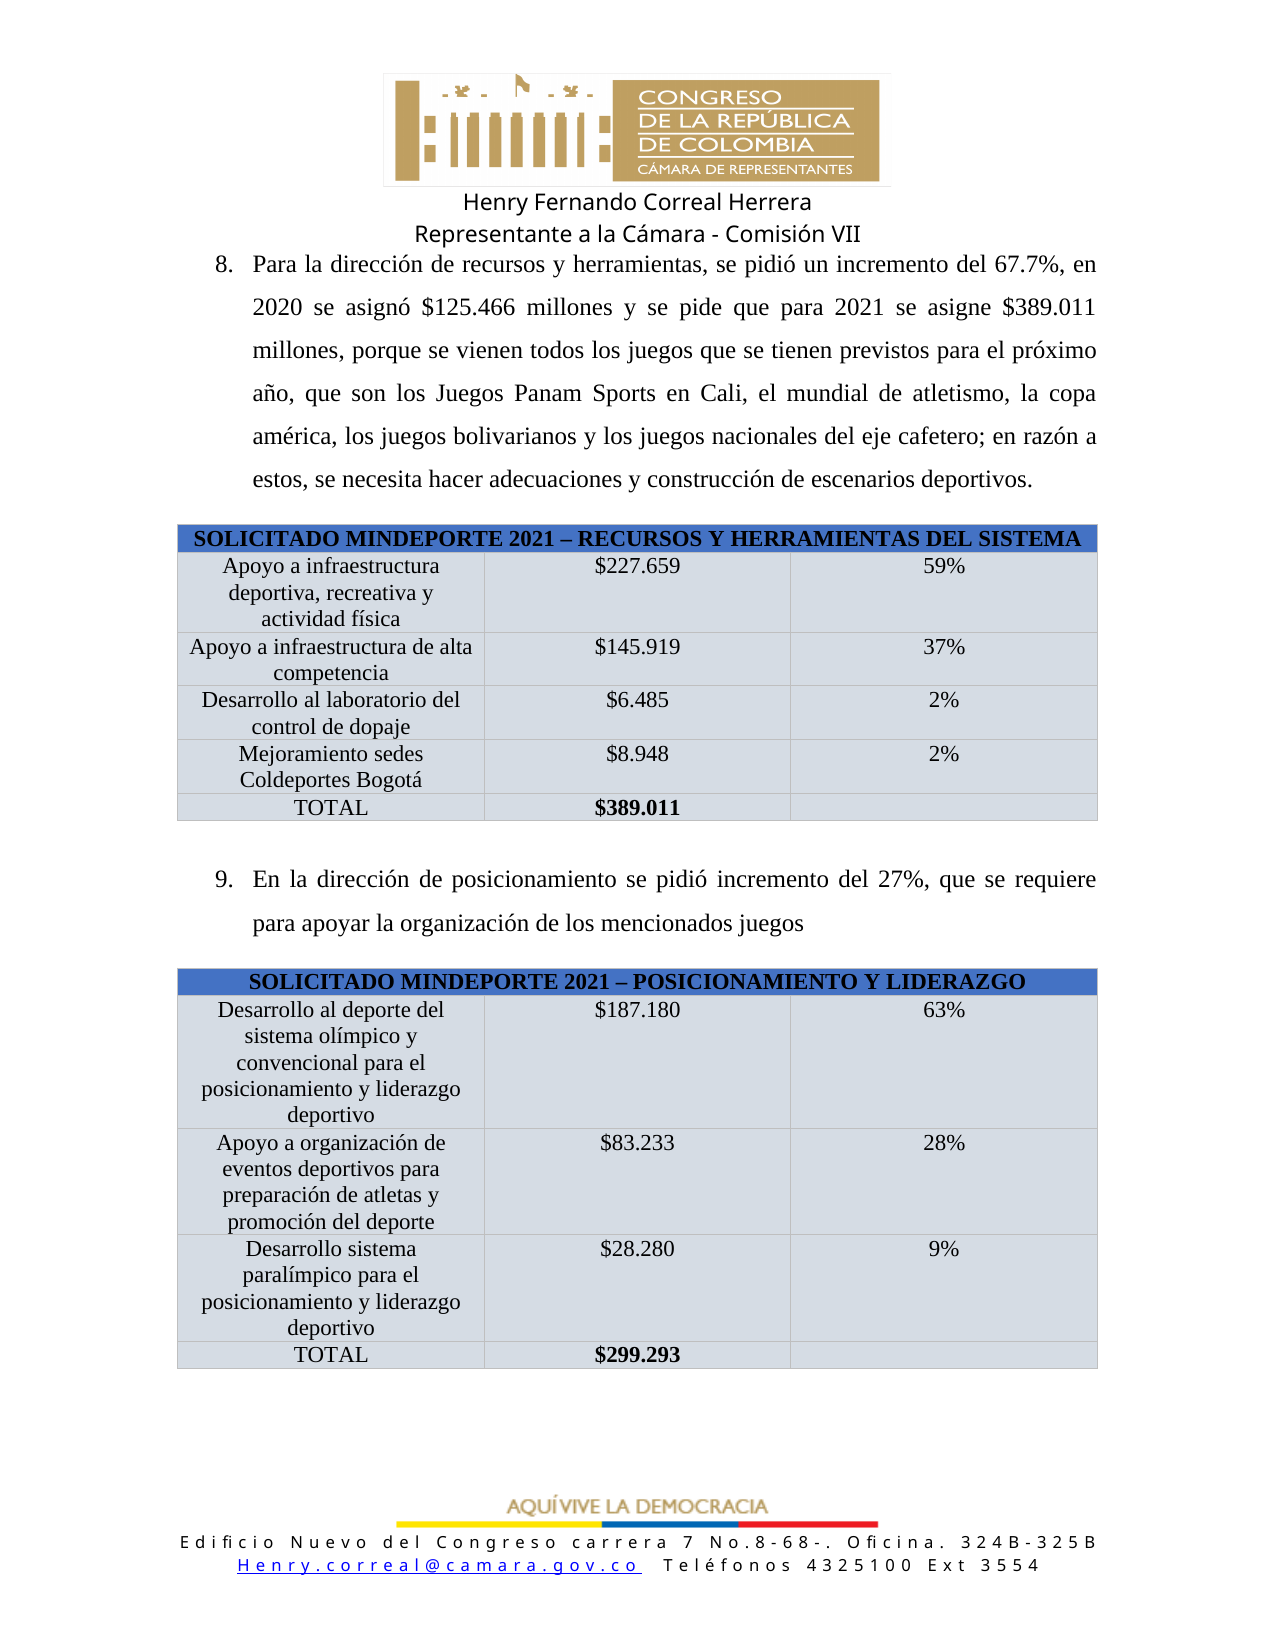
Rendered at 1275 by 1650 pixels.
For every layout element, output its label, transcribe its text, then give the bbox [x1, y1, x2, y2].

table_cell Desarrollo sistema paralímpico para el posicionamiento y liderazgo deportivo [178, 1235, 484, 1341]
table_cell $6.485 [485, 686, 790, 739]
table_cell [791, 794, 1097, 820]
table_cell 9% [791, 1235, 1097, 1341]
table_header SOLICITADO MINDEPORTE 2021 – RECURSOS Y HERRAMIENTAS DEL SISTEMA [178, 525, 1097, 552]
table_cell $389.011 [485, 794, 790, 820]
table_cell TOTAL [178, 1342, 484, 1368]
table_cell 2% [791, 740, 1097, 793]
table_cell Apoyo a organización de eventos deportivos para preparación de atletas y promoción del deporte [178, 1129, 484, 1234]
table_cell 37% [791, 633, 1097, 685]
table_cell $299.293 [485, 1342, 790, 1368]
table_cell [791, 1342, 1097, 1368]
table_cell TOTAL [178, 794, 484, 820]
table_cell $8.948 [485, 740, 790, 793]
picture [383, 73, 892, 187]
picture [382, 1487, 893, 1531]
table_cell $83.233 [485, 1129, 790, 1234]
table_header SOLICITADO MINDEPORTE 2021 – POSICIONAMIENTO Y LIDERAZGO [178, 969, 1097, 995]
table_cell 2% [791, 686, 1097, 739]
table_cell Desarrollo al deporte del sistema olímpico y convencional para el posicionamiento y liderazgo deportivo [178, 996, 484, 1128]
table_cell $145.919 [485, 633, 790, 685]
table_cell Apoyo a infraestructura deportiva, recreativa y actividad física [178, 553, 484, 632]
table_cell Apoyo a infraestructura de alta competencia [178, 633, 484, 685]
table_cell 63% [791, 996, 1097, 1128]
table_cell $227.659 [485, 553, 790, 632]
table_cell $187.180 [485, 996, 790, 1128]
table_cell 59% [791, 553, 1097, 632]
list Para la dirección de recursos y herramientas, se pidió un incremento del 67.7%, en 2020 se asignó $125.466 millones y se pide que para 2021 se asigne $389.011 millones, porque se vienen todos los juegos que se tienen previstos para el próximo año, que son los Juegos Panam Sports en Cali, el mundial de atletismo, la copa américa, los juegos bolivarianos y los juegos nacionales del eje cafetero; en razón a estos, se necesita hacer adecuaciones y construcción de escenarios deportivos. [215, 249, 1098, 493]
table_cell $28.280 [485, 1235, 790, 1341]
table_cell 28% [791, 1129, 1097, 1234]
list En la dirección de posicionamiento se pidió incremento del 27%, que se requiere para apoyar la organización de los mencionados juegos [215, 864, 1098, 936]
table_cell Desarrollo al laboratorio del control de dopaje [178, 686, 484, 739]
table_cell Mejoramiento sedes Coldeportes Bogotá [178, 740, 484, 793]
